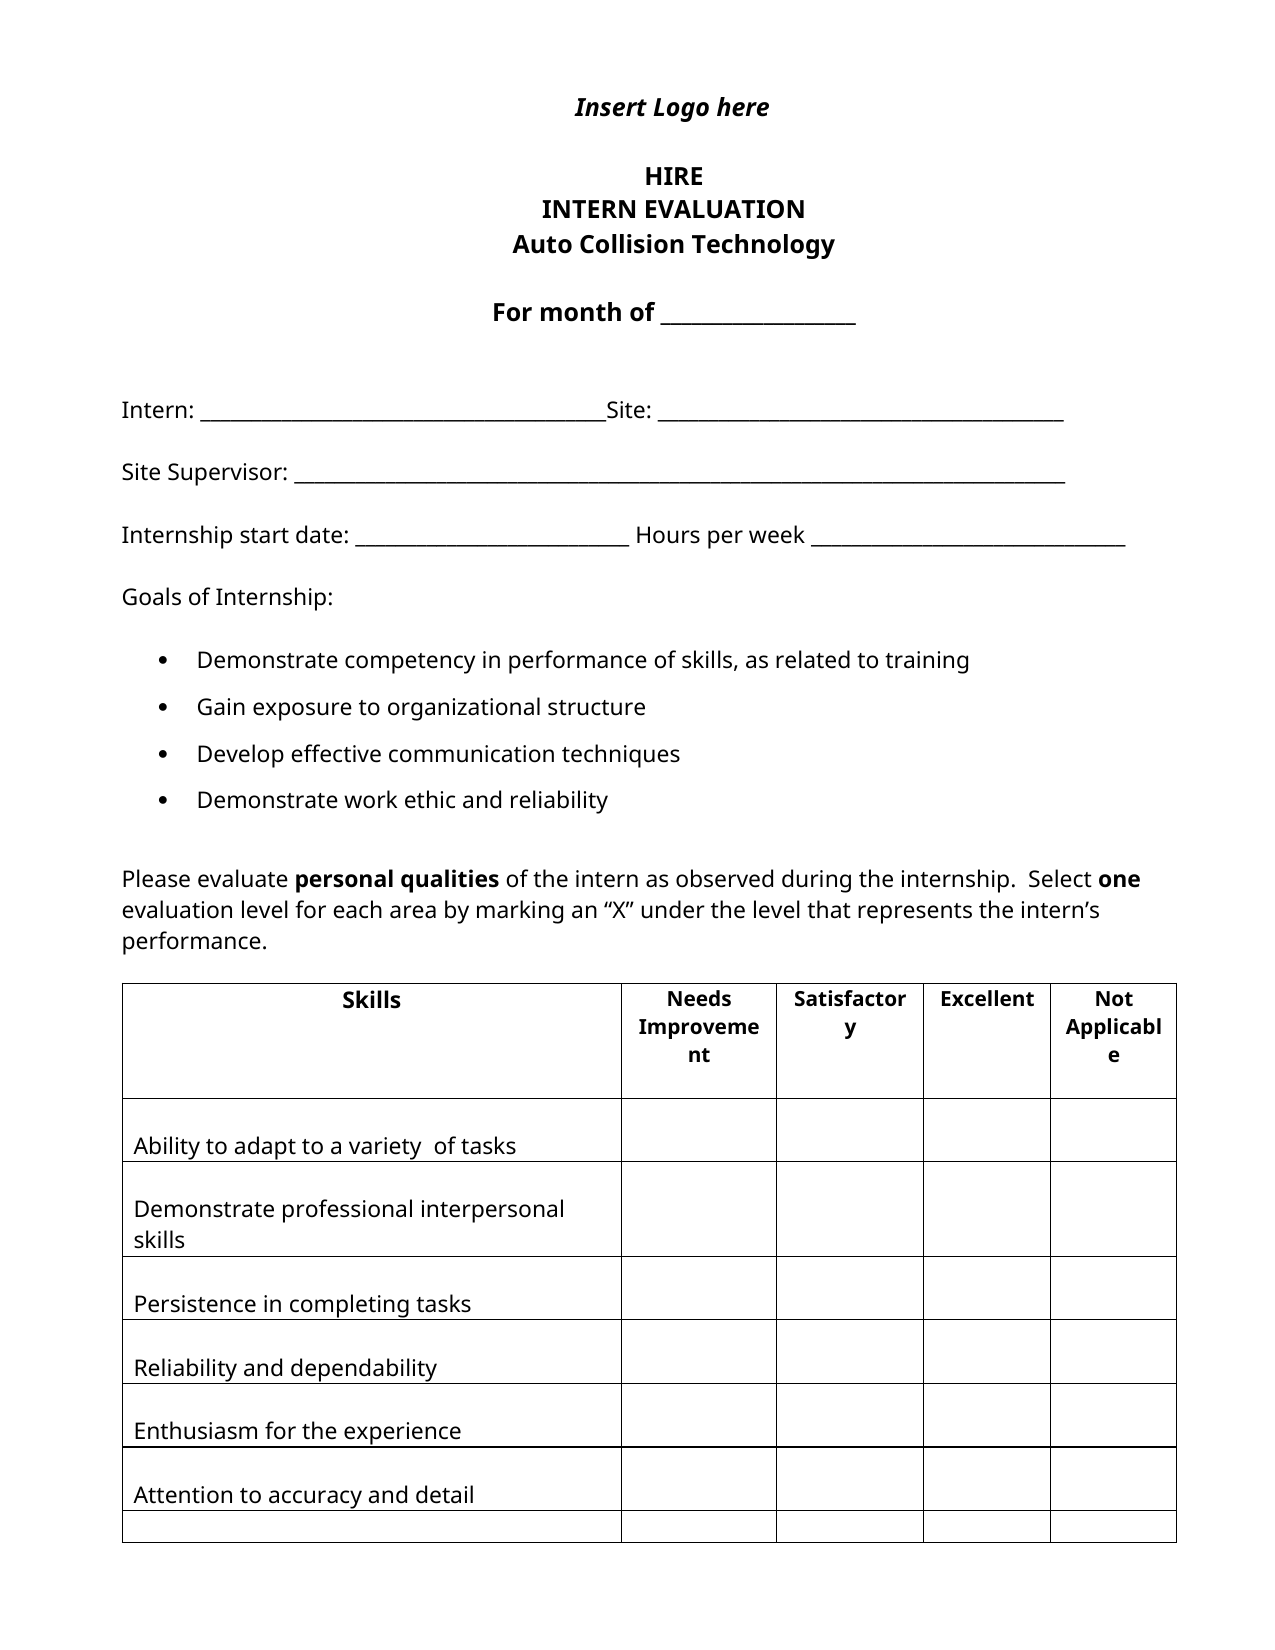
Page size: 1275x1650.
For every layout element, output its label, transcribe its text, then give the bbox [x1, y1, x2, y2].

text Internship start date: ___________________________ Hours per week _______________________________ [121, 519, 1170, 550]
table_cell [924, 1384, 1050, 1446]
text Site Supervisor: ____________________________________________________________________________ [121, 456, 1217, 487]
table_cell Attention to accuracy and detail [123, 1448, 621, 1510]
list Demonstrate competency in performance of skills, as related to training [159, 644, 1170, 675]
table_cell [924, 1320, 1050, 1383]
table_cell [622, 1384, 776, 1446]
table_cell Ability to adapt to a variety of tasks [123, 1099, 621, 1161]
title INTERN EVALUATION [121, 192, 1226, 226]
table_cell [924, 1162, 1050, 1256]
table_cell [1051, 1099, 1176, 1161]
title Auto Collision Technology [121, 226, 1226, 260]
table_cell [777, 1257, 923, 1319]
table_cell [777, 1162, 923, 1256]
table_cell Demonstrate professional interpersonal skills [123, 1162, 621, 1256]
title Insert Logo here [121, 90, 1226, 124]
text Goals of Internship: [121, 581, 1170, 612]
text Intern: ________________________________________Site: ________________________________________ [121, 394, 1170, 425]
table_cell [777, 1099, 923, 1161]
table_header Not Applicable [1051, 984, 1176, 1097]
table_cell [924, 1257, 1050, 1319]
table_cell [622, 1099, 776, 1161]
table_cell [1051, 1448, 1176, 1510]
table_cell [924, 1448, 1050, 1510]
title HIRE [121, 158, 1226, 192]
table_cell [622, 1162, 776, 1256]
table_header Excellent [924, 984, 1050, 1097]
table_cell [1051, 1320, 1176, 1383]
table_cell [924, 1511, 1050, 1542]
list Demonstrate work ethic and reliability [159, 784, 1170, 816]
table_cell Reliability and dependability [123, 1320, 621, 1383]
table_cell Persistence in completing tasks [123, 1257, 621, 1319]
list Gain exposure to organizational structure [159, 691, 1170, 722]
table_cell [924, 1099, 1050, 1161]
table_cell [123, 1511, 621, 1542]
table_header Needs Improvement [622, 984, 776, 1097]
table_cell [1051, 1257, 1176, 1319]
table_cell [622, 1320, 776, 1383]
table_cell [777, 1448, 923, 1510]
table_cell [1051, 1384, 1176, 1446]
table_header Skills [123, 984, 621, 1097]
table_cell Enthusiasm for the experience [123, 1384, 621, 1446]
table_header Satisfactory [777, 984, 923, 1097]
table_cell [1051, 1162, 1176, 1256]
list Develop effective communication techniques [159, 737, 1170, 769]
text Please evaluate personal qualities of the intern as observed during the internship. Select one evaluation level for each area by marking an “X” under the level that represents the intern’s performance. [121, 862, 1170, 956]
table_cell [622, 1448, 776, 1510]
table_cell [777, 1511, 923, 1542]
table_cell [622, 1511, 776, 1542]
table_cell [777, 1320, 923, 1383]
title For month of ___________________ [121, 294, 1226, 328]
table_cell [1051, 1511, 1176, 1542]
table_cell [622, 1257, 776, 1319]
table_cell [777, 1384, 923, 1446]
